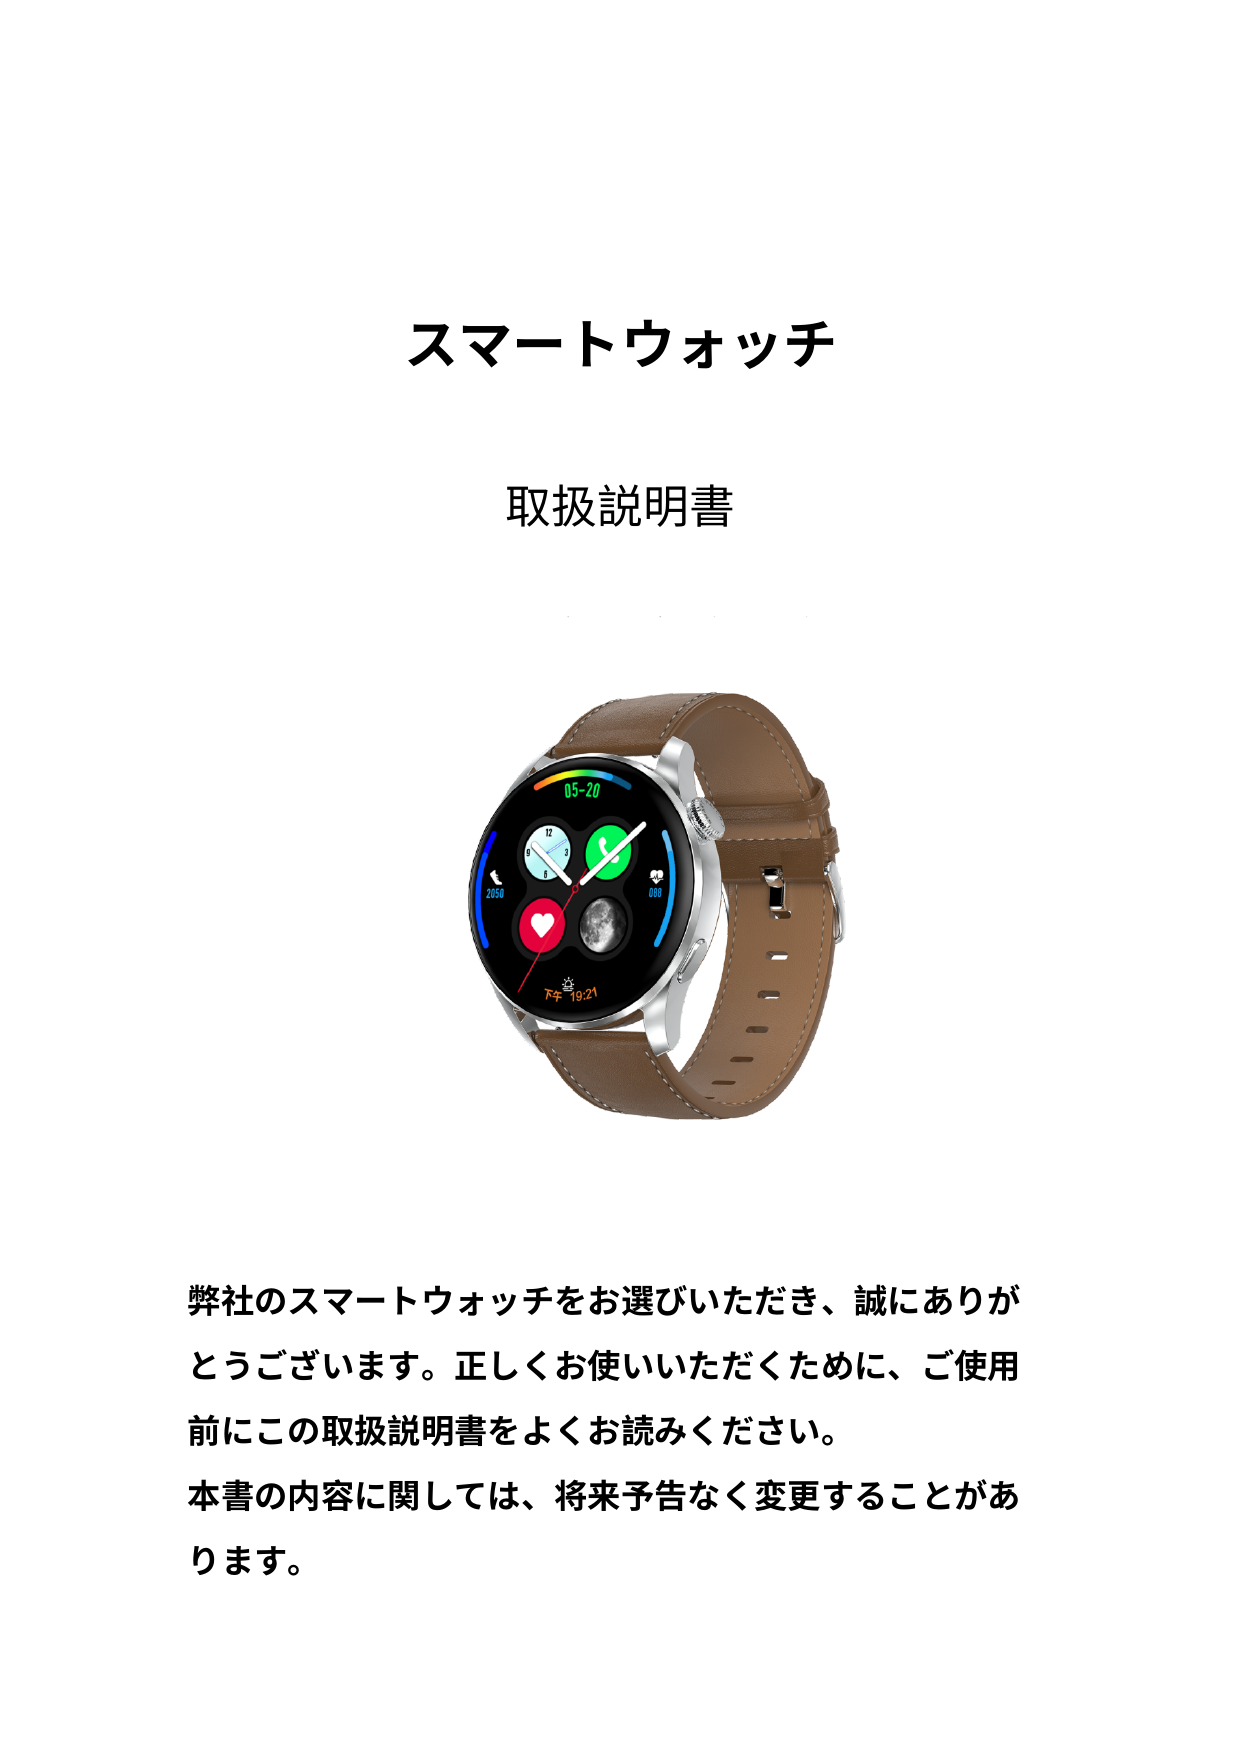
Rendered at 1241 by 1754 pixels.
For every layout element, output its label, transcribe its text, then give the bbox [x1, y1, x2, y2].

picture [365, 616, 948, 1199]
text 取扱説明書 [187, 454, 1053, 552]
text スマートウォッチ [404, 292, 1053, 389]
text 弊社のスマートウォッチをお選びいただき、誠にありがとうございます。正しくお使いいただくために、ご使用前にこの取扱説明書をよくお読みください。 [187, 1267, 1053, 1462]
text 本書の内容に関しては、将来予告なく変更することがあります。 [187, 1462, 1053, 1592]
